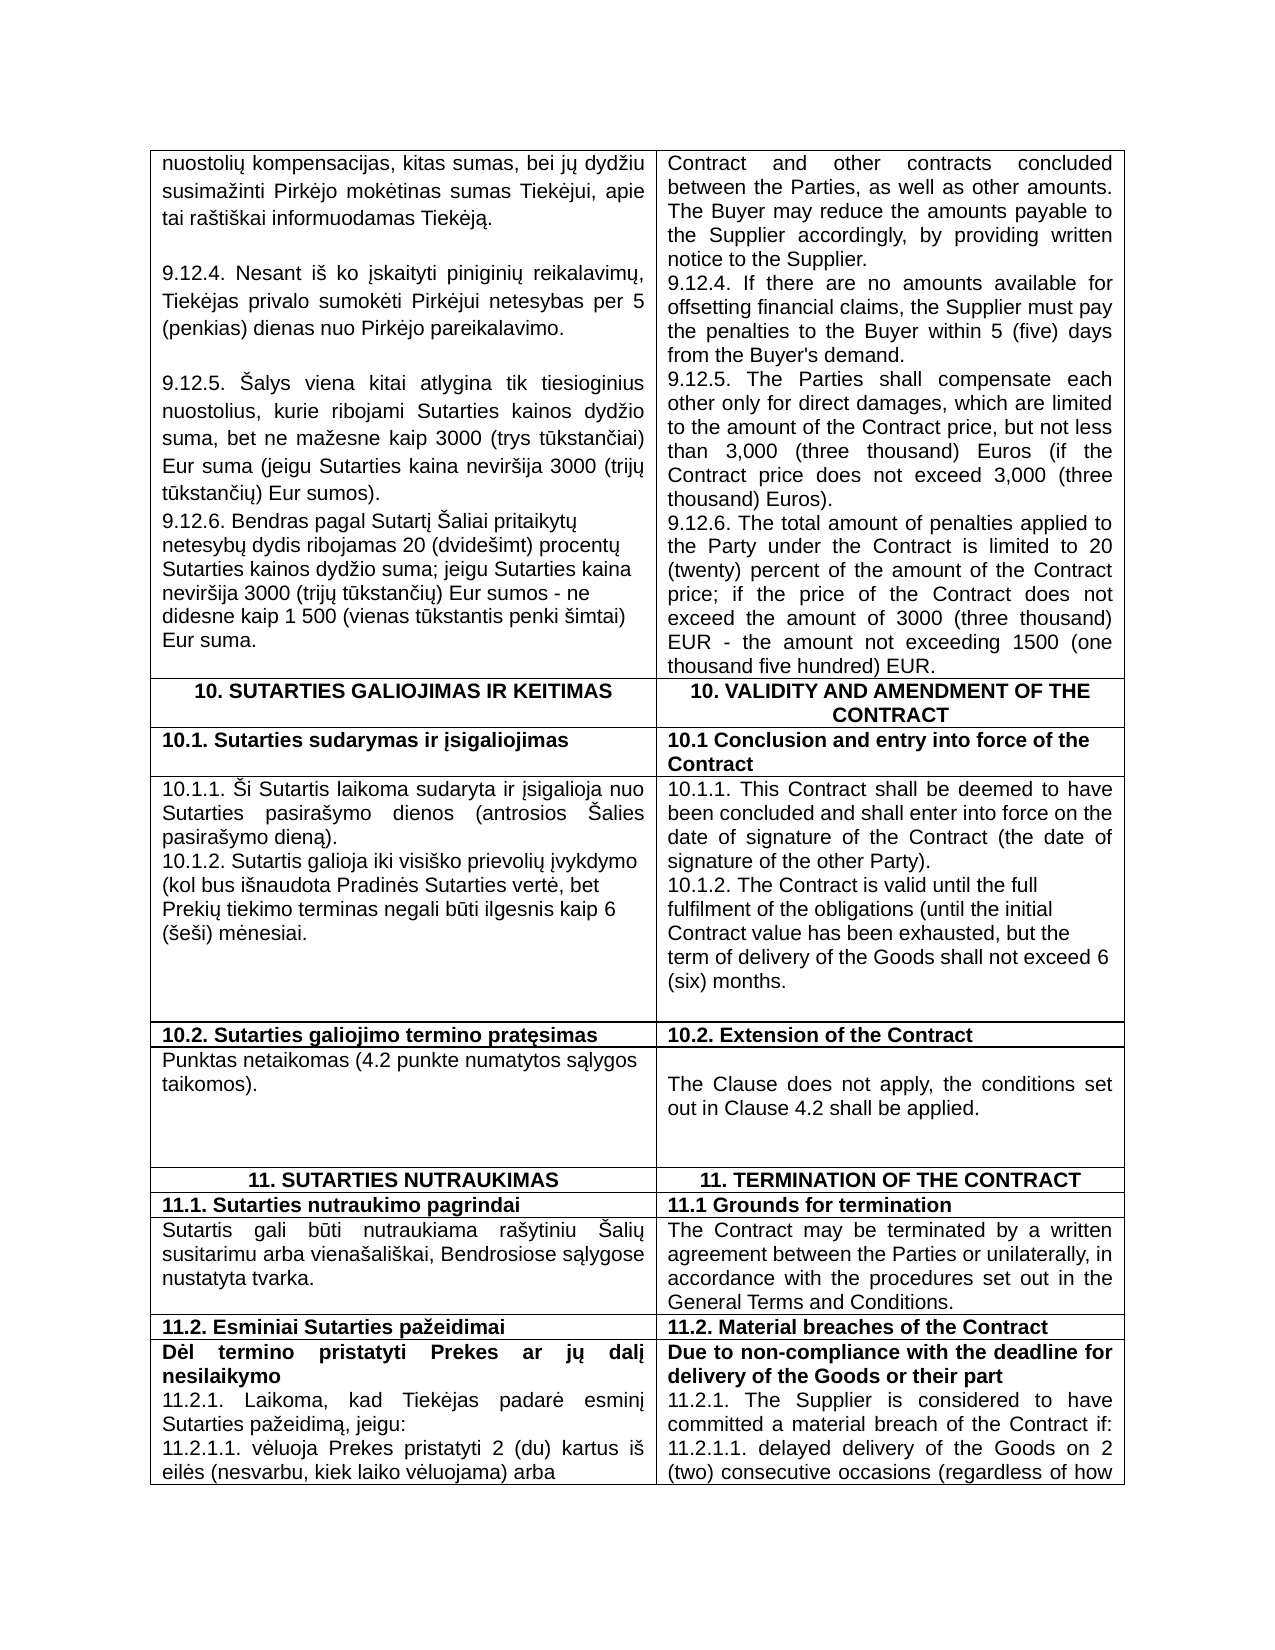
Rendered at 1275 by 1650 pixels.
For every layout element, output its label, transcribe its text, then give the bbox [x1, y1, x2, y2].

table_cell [657, 151, 1124, 678]
table_cell 11.2. Material breaches of the Contract [657, 1315, 1124, 1339]
table_cell 11.1. Sutarties nutraukimo pagrindai [151, 1193, 656, 1217]
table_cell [657, 1340, 1124, 1484]
table_cell Sutartis gali būti nutraukiama rašytiniu Šalių susitarimu arba vienašališkai, Bendrosiose sąlygose nustatyta tvarka. [151, 1218, 656, 1314]
table_cell 10.1 Conclusion and entry into force of the Contract [657, 728, 1124, 776]
table_cell The Clause does not apply, the conditions set out in Clause 4.2 shall be applied. [657, 1048, 1124, 1167]
table_cell 11.2. Esminiai Sutarties pažeidimai [151, 1315, 656, 1339]
table_cell 10.1.1. 10.1.2. Sutartis galioja iki visiško prievolių įvykdymo (kol bus išnaudota Pradinės Sutarties vertė, bet Prekių tiekimo terminas negali būti ilgesnis kaip [151, 777, 656, 1021]
table_cell 10. SUTARTIES GALIOJIMAS IR KEITIMAS [151, 679, 656, 727]
table_cell 11.1 Grounds for termination [657, 1193, 1124, 1217]
table_cell 11. TERMINATION OF THE CONTRACT [657, 1168, 1124, 1192]
table_cell The Contract may be terminated by a written agreement between the Parties or unilaterally, in accordance with the procedures set out in the General Terms and Conditions. [657, 1218, 1124, 1314]
table_cell 11. SUTARTIES NUTRAUKIMAS [151, 1168, 656, 1192]
table_cell 10.2. Sutarties galiojimo termino pratęsimas [151, 1023, 656, 1046]
table_cell [151, 1048, 656, 1167]
table_cell 10. VALIDITY AND AMENDMENT OF THE CONTRACT [657, 679, 1124, 727]
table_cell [151, 151, 656, 678]
table_cell 10.1. Sutarties sudarymas ir įsigaliojimas [151, 728, 656, 776]
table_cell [151, 1340, 656, 1484]
table_cell 10.1.1. 10.1.2. The Contract is valid until the full fulfilment of the obligations (until the initial Contract value has been exhausted, but the term of delivery of the Goods shall not exceed [657, 777, 1124, 1021]
table_cell 10.2. Extension of the Contract [657, 1023, 1124, 1046]
